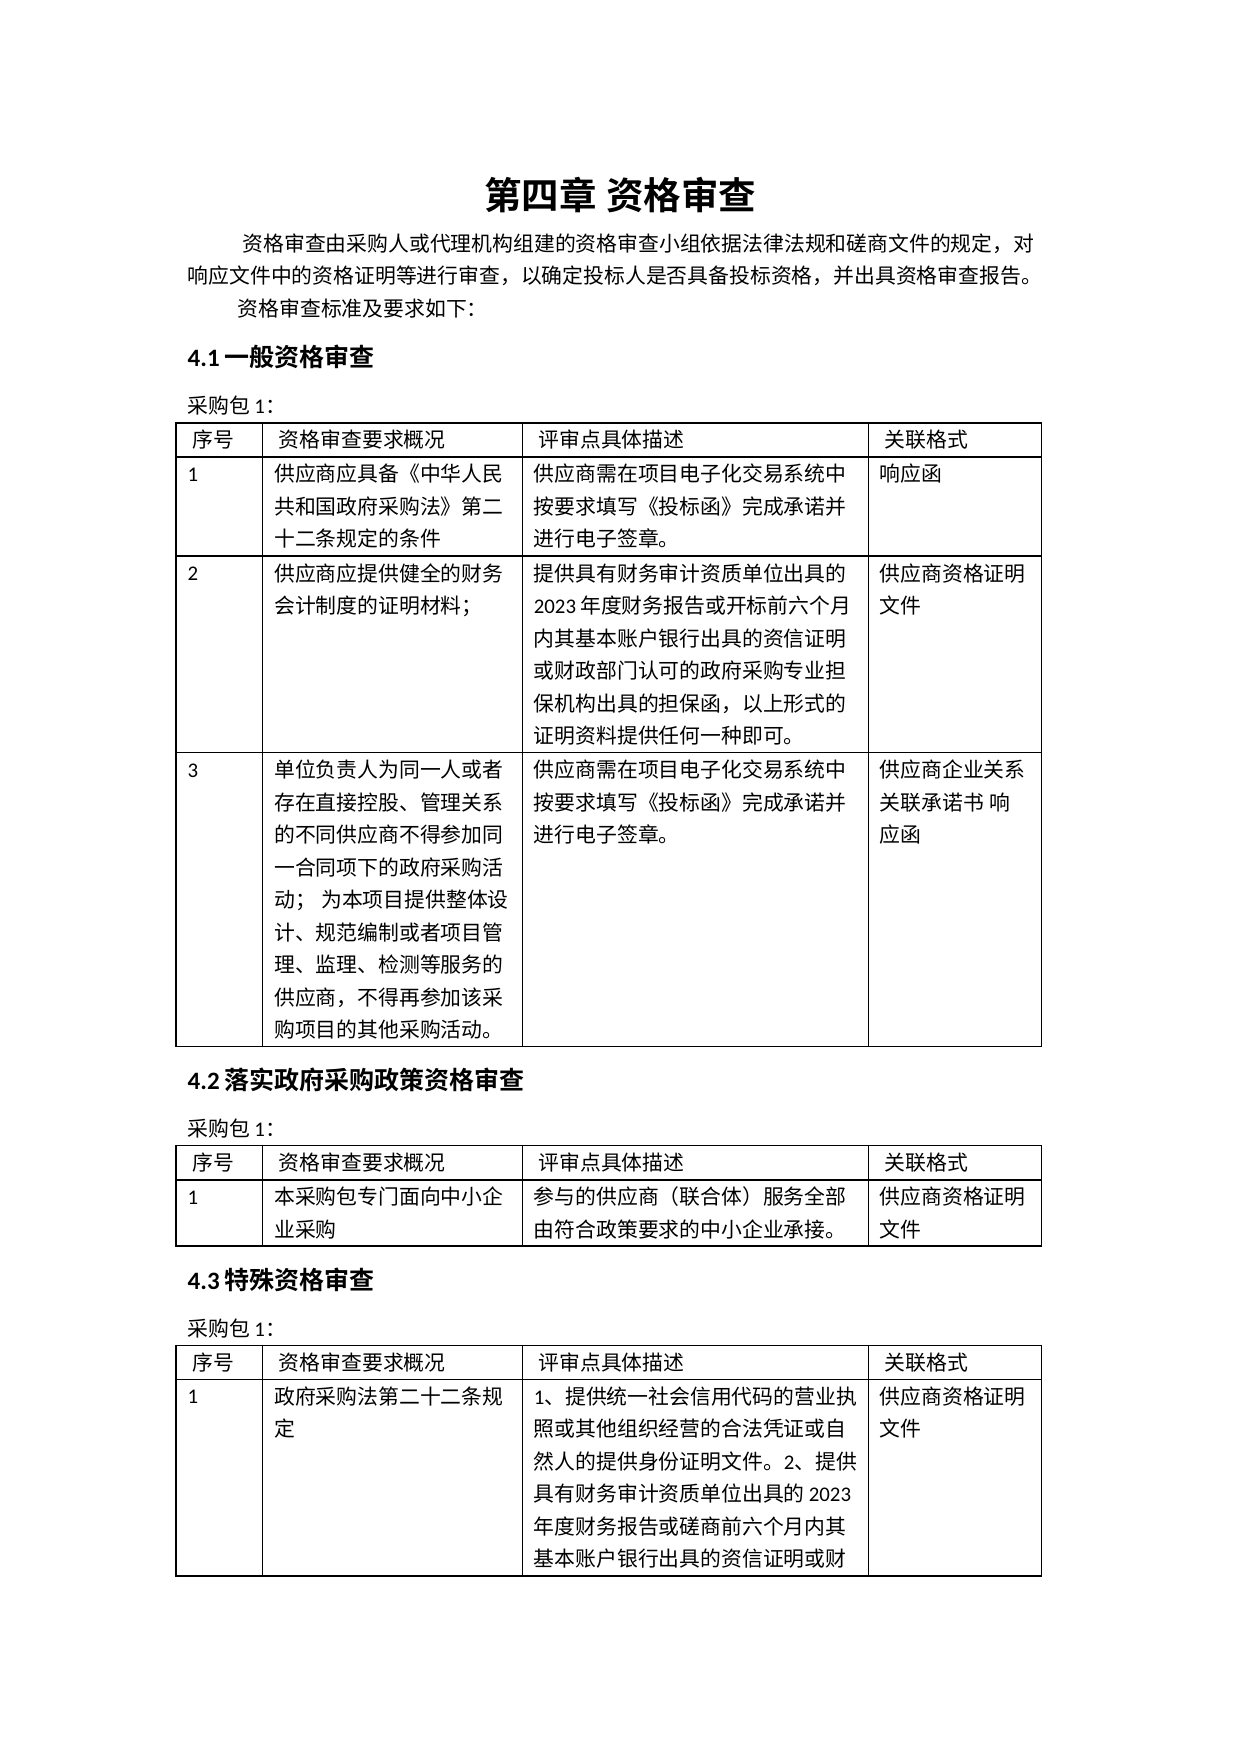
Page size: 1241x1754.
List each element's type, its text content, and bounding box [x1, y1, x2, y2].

table_header 评审点具体描述 [523, 1346, 868, 1378]
table_cell 本采购包专门面向中小企业采购 [263, 1181, 522, 1245]
table_header 序号 [177, 1146, 262, 1179]
text 资格审查标准及要求如下： [187, 292, 1053, 324]
table_cell 供应商资格证明文件 [869, 1181, 1041, 1245]
table_header 资格审查要求概况 [263, 1346, 522, 1378]
table_cell 参与的供应商（联合体）服务全部由符合政策要求的中小企业承接。 [523, 1181, 868, 1245]
table_cell 提供具有财务审计资质单位出具的2023年度财务报告或开标前六个月内其基本账户银行出具的资信证明或财政部门认可的政府采购专业担保机构出具的担保函，以上形式的证明资料提供任何一种即可。 [523, 557, 868, 752]
table_cell 1 [177, 1181, 262, 1245]
table_cell 供应商企业关系关联承诺书 响应函 [869, 753, 1041, 1046]
table_cell 供应商需在项目电子化交易系统中按要求填写《投标函》完成承诺并进行电子签章。 [523, 458, 868, 555]
table_header 序号 [177, 424, 262, 456]
table_header 资格审查要求概况 [263, 1146, 522, 1179]
table_cell 政府采购法第二十二条规定 [263, 1380, 522, 1575]
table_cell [523, 1380, 868, 1575]
text 采购包1： [187, 1112, 1053, 1145]
table_header 序号 [177, 1346, 262, 1378]
table_cell 3 [177, 753, 262, 1046]
text 4.3特殊资格审查 [187, 1247, 1053, 1312]
table_cell 供应商资格证明文件 [869, 557, 1041, 752]
text 采购包1： [187, 1312, 1053, 1344]
table_cell 响应函 [869, 458, 1041, 555]
text 4.1一般资格审查 [187, 324, 1053, 389]
table_header 关联格式 [869, 1346, 1041, 1378]
table_header 关联格式 [869, 1146, 1041, 1179]
table_cell 供应商应具备《中华人民共和国政府采购法》第二十二条规定的条件 [263, 458, 522, 555]
text 4.2落实政府采购政策资格审查 [187, 1047, 1053, 1112]
text 资格审查由采购人或代理机构组建的资格审查小组依据法律法规和磋商文件的规定，对响应文件中的资格证明等进行审查，以确定投标人是否具备投标资格，并出具资格审查报告。 [187, 227, 1053, 292]
text 第四章 资格审查 [187, 162, 1053, 227]
table_cell 供应商资格证明文件 [869, 1380, 1041, 1575]
table_cell 供应商应提供健全的财务会计制度的证明材料； [263, 557, 522, 752]
table_header 资格审查要求概况 [263, 424, 522, 456]
table_cell 1 [177, 458, 262, 555]
table_cell 2 [177, 557, 262, 752]
table_cell 单位负责人为同一人或者存在直接控股、管理关系的不同供应商不得参加同一合同项下的政府采购活动； 为本项目提供整体设计、规范编制或者项目管理、监理、检测等服务的供应商，不得再参加该采购项目的其他采购活动。 [263, 753, 522, 1046]
table_header 评审点具体描述 [523, 1146, 868, 1179]
table_cell 1 [177, 1380, 262, 1575]
text 采购包1： [187, 389, 1053, 422]
table_cell 供应商需在项目电子化交易系统中按要求填写《投标函》完成承诺并进行电子签章。 [523, 753, 868, 1046]
table_header 评审点具体描述 [523, 424, 868, 456]
table_header 关联格式 [869, 424, 1041, 456]
